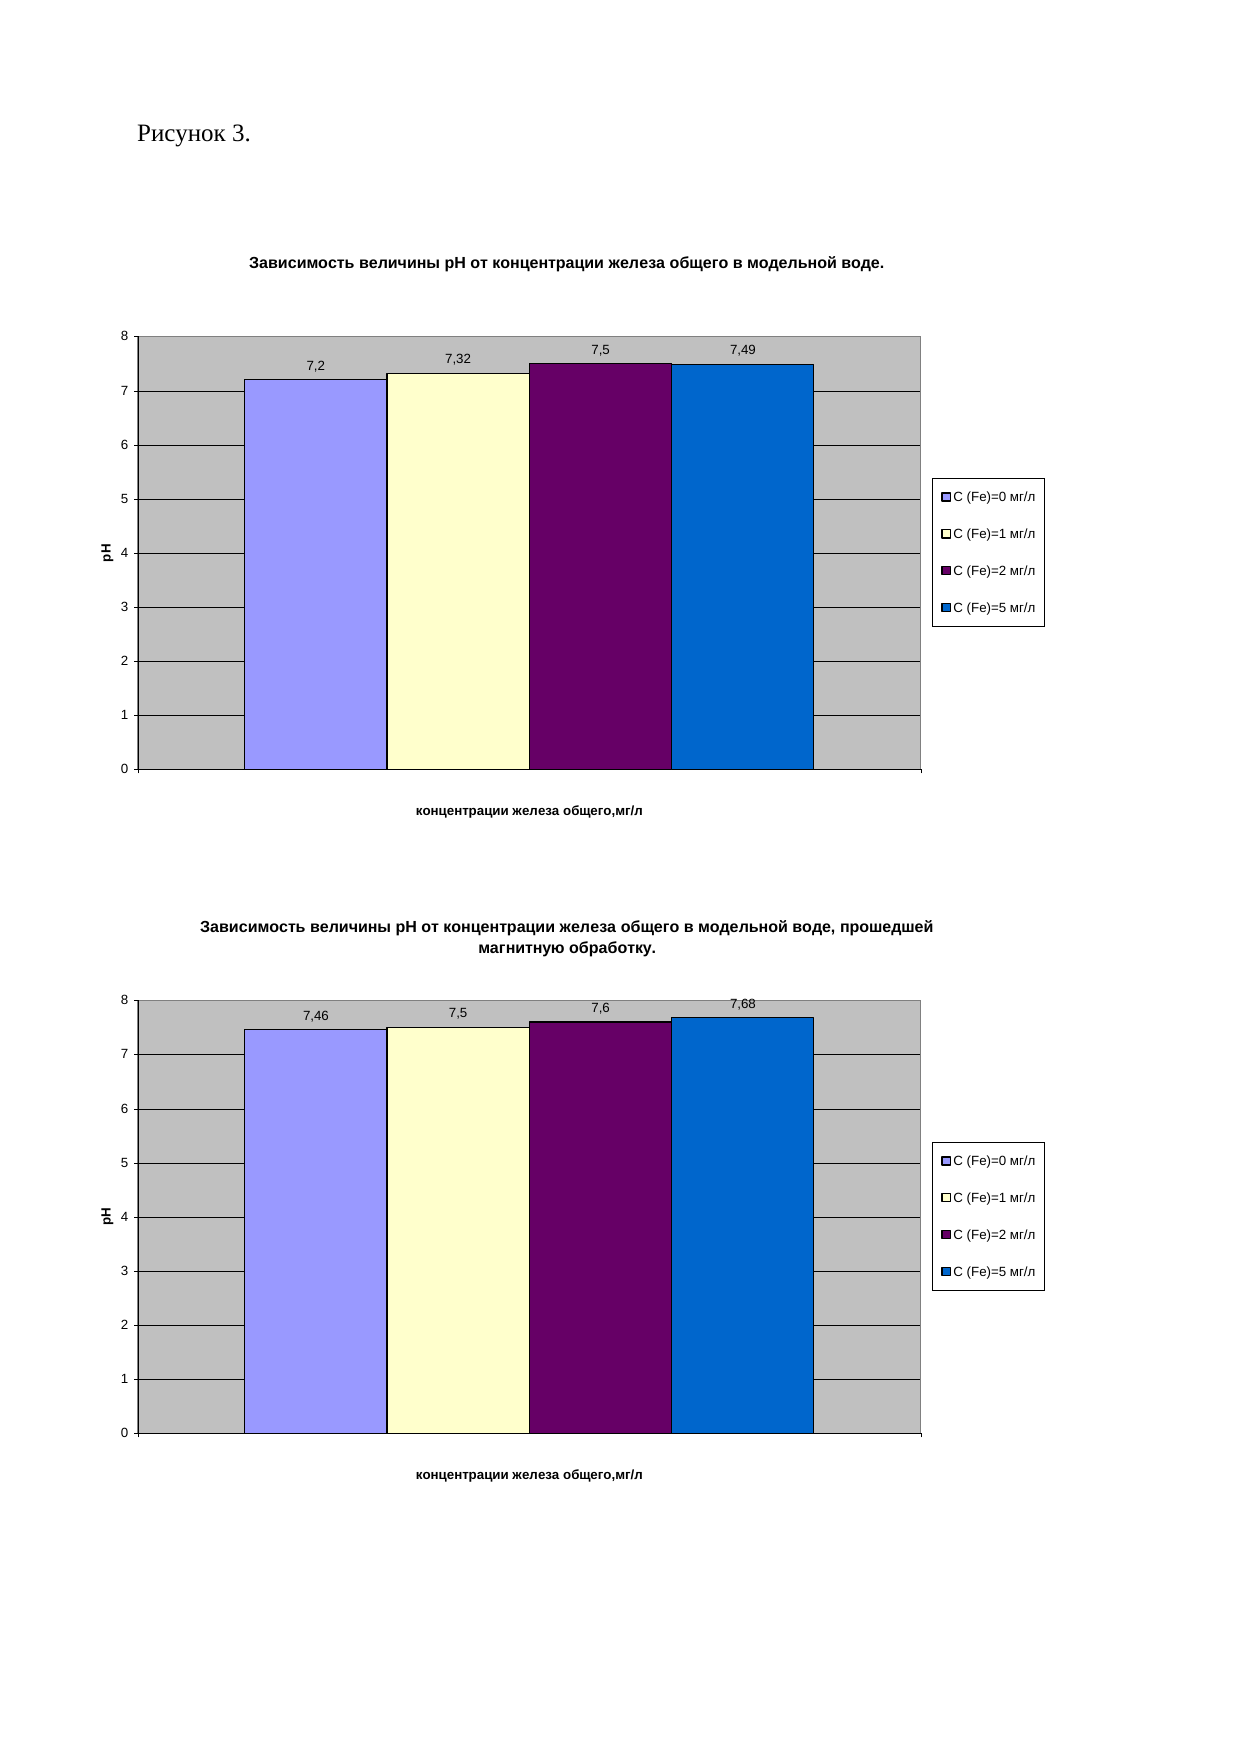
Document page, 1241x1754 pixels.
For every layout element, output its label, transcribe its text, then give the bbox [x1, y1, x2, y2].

text Рисунок 3. [137, 118, 1152, 147]
